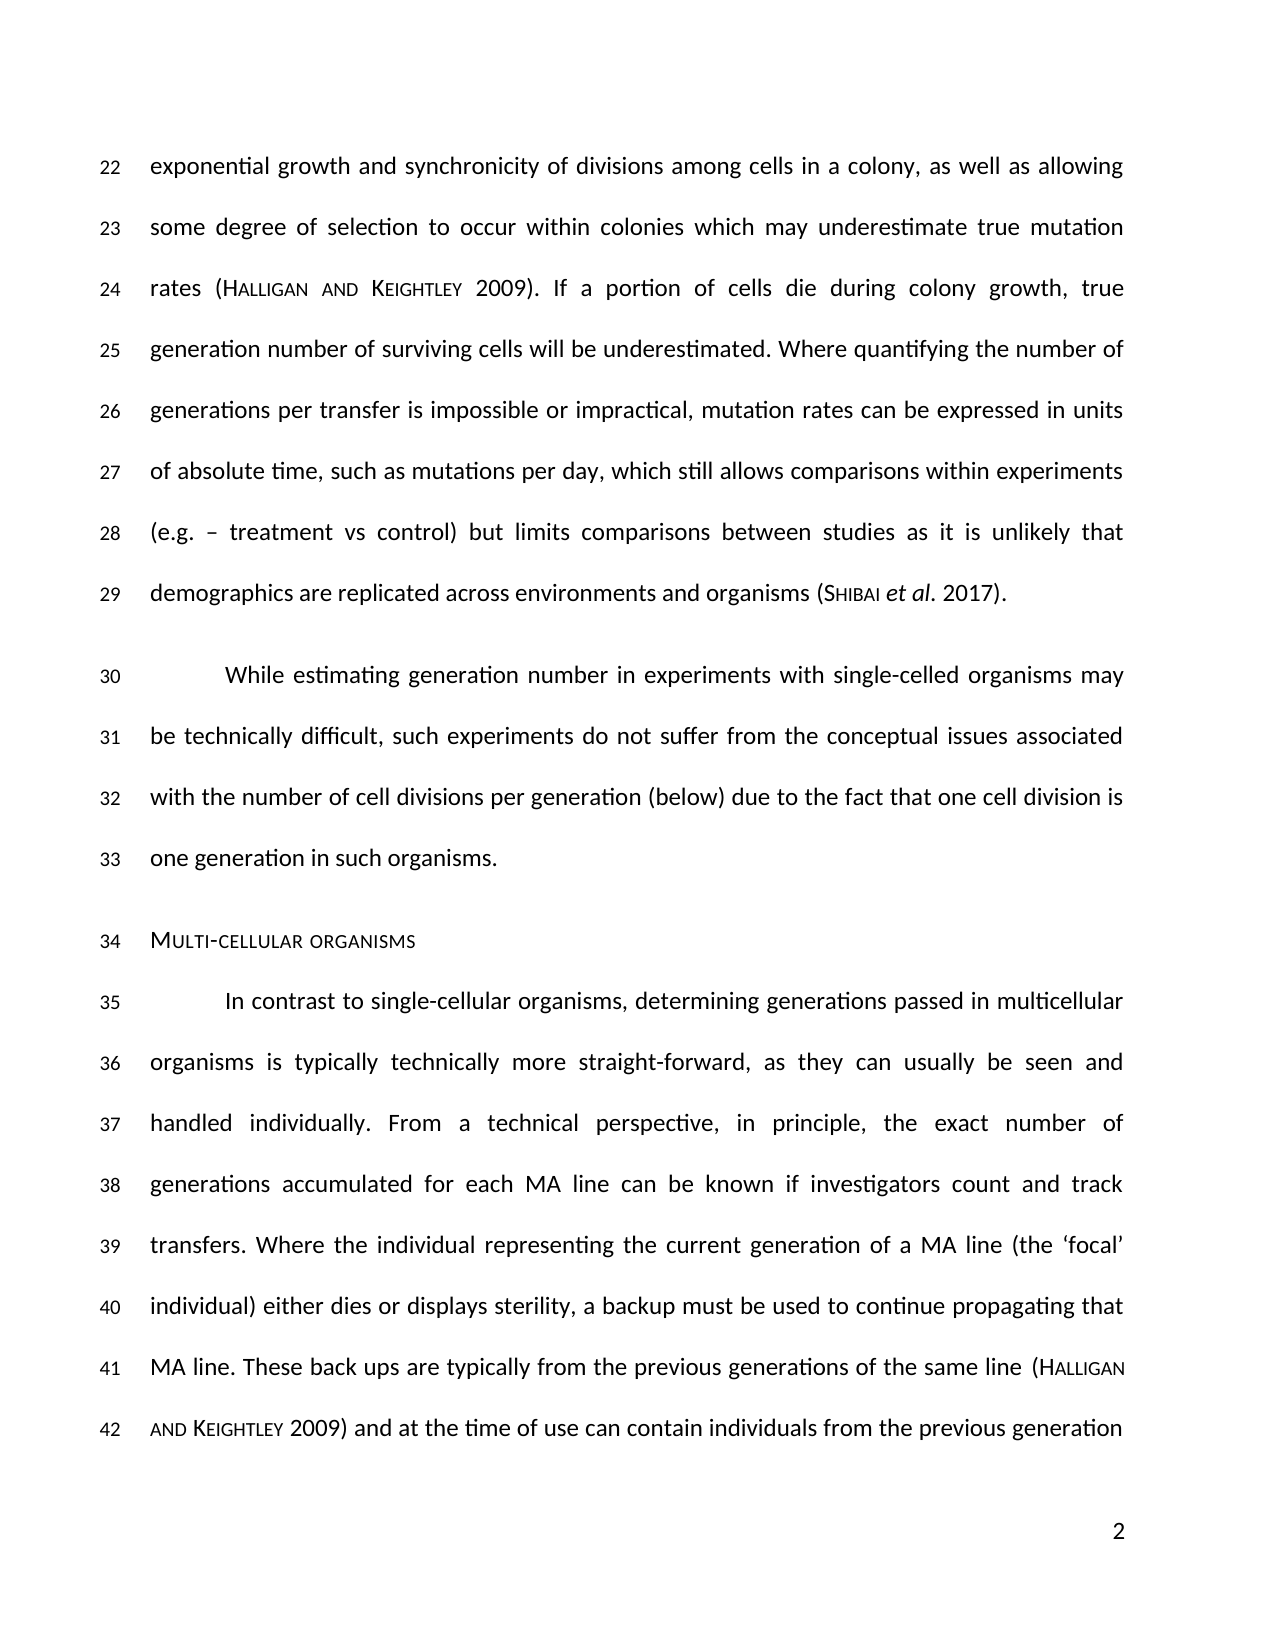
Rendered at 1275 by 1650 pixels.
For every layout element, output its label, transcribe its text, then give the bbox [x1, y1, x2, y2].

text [150, 985, 1125, 1443]
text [150, 150, 1125, 608]
text While estimating generation number in experiments with single-celled organisms may be technically difficult, such experiments do not suffer from the conceptual issues associated with the number of cell divisions per generation (below) due to the fact that one cell division is one generation in such organisms. [150, 659, 1125, 873]
subtitle Multi-cellular organisms [150, 924, 1125, 955]
